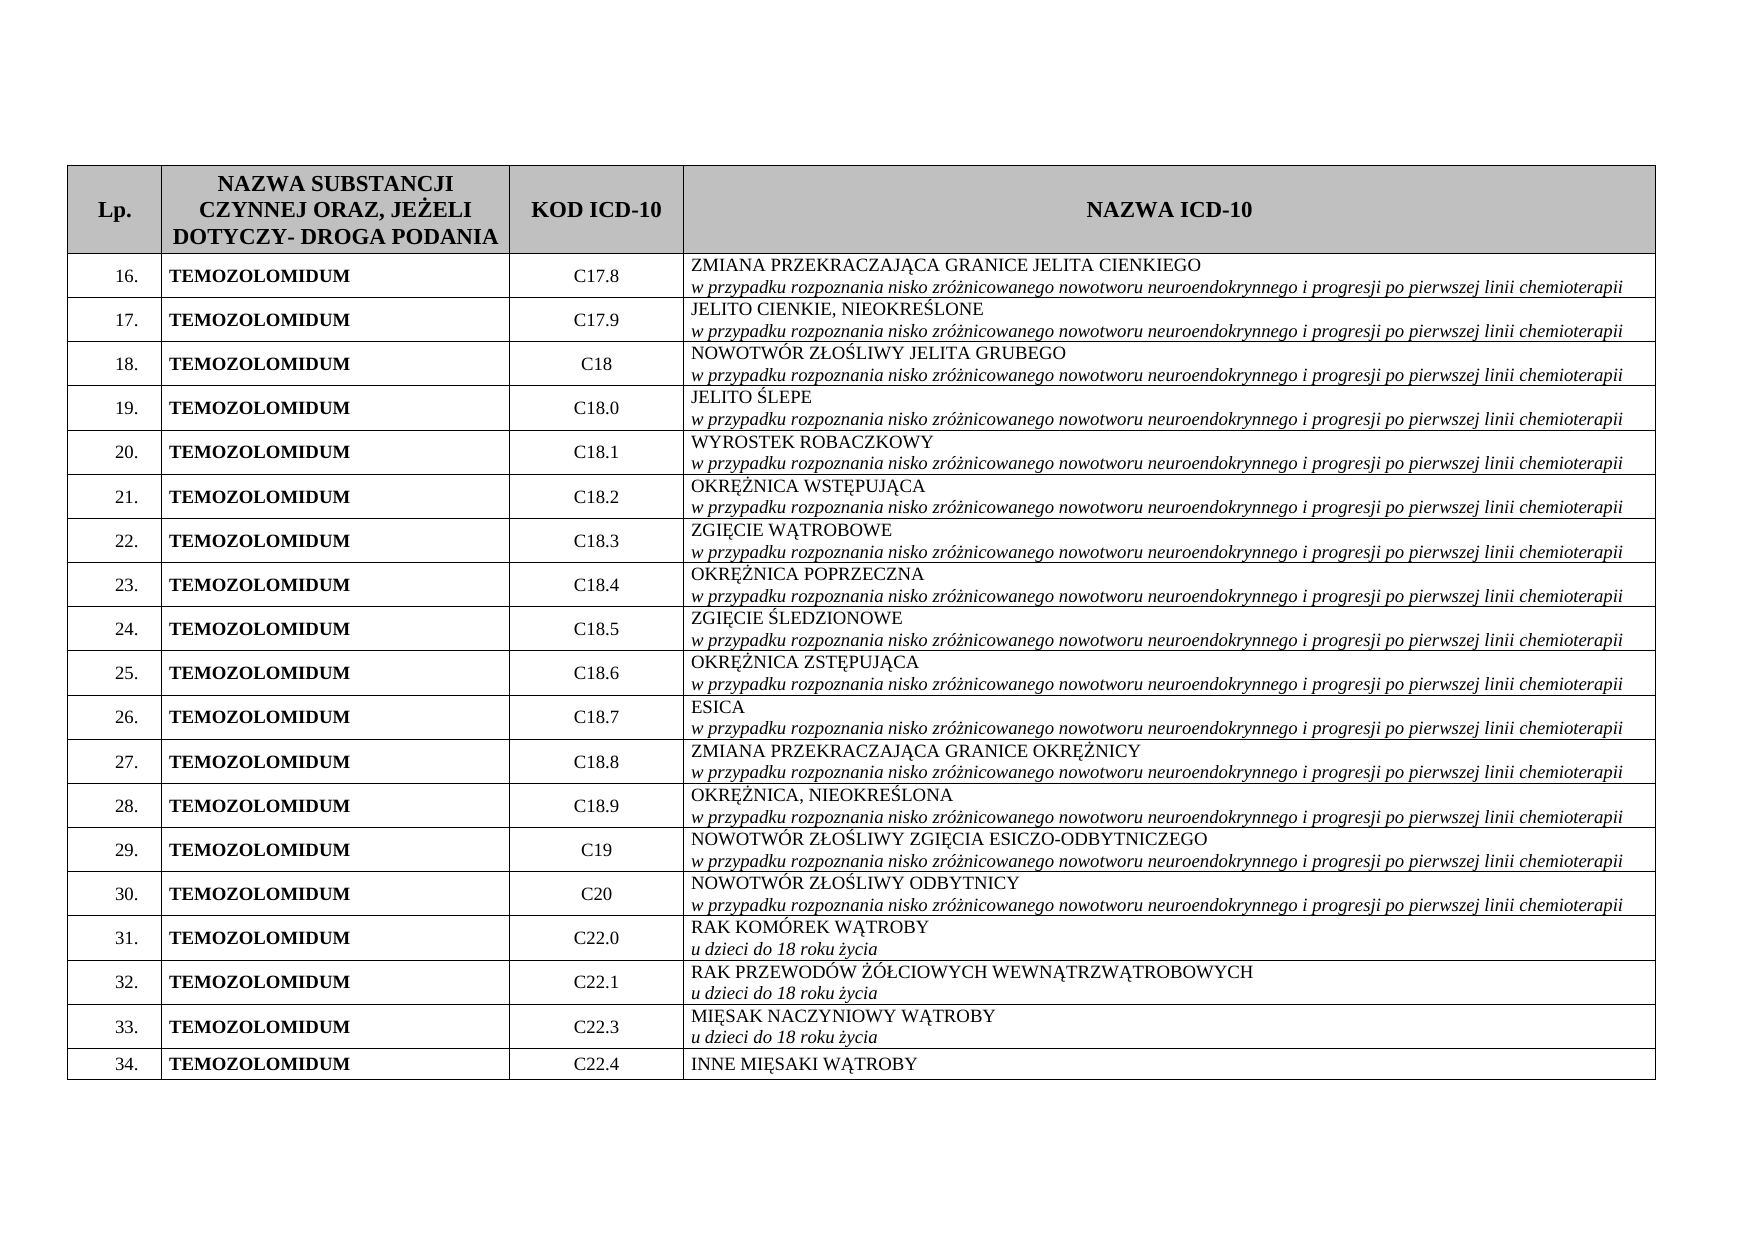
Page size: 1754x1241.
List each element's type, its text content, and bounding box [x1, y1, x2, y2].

table_cell ESICA w przypadku rozpoznania nisko zróżnicowanego nowotworu neuroendokrynnego i progresji po pierwszej linii chemioterapii [684, 696, 1655, 739]
table_header NAZWA ICD-10 [684, 166, 1655, 253]
table_cell TEMOZOLOMIDUM [162, 254, 509, 297]
table_cell ZMIANA PRZEKRACZAJĄCA GRANICE OKRĘŻNICY w przypadku rozpoznania nisko zróżnicowanego nowotworu neuroendokrynnego i progresji po pierwszej linii chemioterapii [684, 740, 1655, 783]
table_cell [68, 431, 161, 474]
table_cell NOWOTWÓR ZŁOŚLIWY ODBYTNICY w przypadku rozpoznania nisko zróżnicowanego nowotworu neuroendokrynnego i progresji po pierwszej linii chemioterapii [684, 872, 1655, 915]
table_cell [68, 784, 161, 827]
table_cell C17.8 [510, 254, 683, 297]
table_cell MIĘSAK NACZYNIOWY WĄTROBY u dzieci do 18 roku życia [684, 1005, 1655, 1048]
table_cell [684, 1049, 1655, 1079]
table_cell TEMOZOLOMIDUM [162, 519, 509, 562]
table_cell [68, 651, 161, 694]
table_cell C18 [510, 342, 683, 385]
table_cell TEMOZOLOMIDUM [162, 607, 509, 650]
table_cell C18.3 [510, 519, 683, 562]
table_cell TEMOZOLOMIDUM [162, 828, 509, 871]
table_cell C18.5 [510, 607, 683, 650]
table_cell TEMOZOLOMIDUM [162, 431, 509, 474]
table_cell C18.9 [510, 784, 683, 827]
table_cell TEMOZOLOMIDUM [162, 563, 509, 606]
table_cell TEMOZOLOMIDUM [162, 1005, 509, 1048]
table_cell TEMOZOLOMIDUM [162, 475, 509, 518]
table_cell [68, 519, 161, 562]
table_cell [68, 475, 161, 518]
table_cell [68, 740, 161, 783]
table_cell C17.9 [510, 298, 683, 341]
table_cell ZGIĘCIE ŚLEDZIONOWE w przypadku rozpoznania nisko zróżnicowanego nowotworu neuroendokrynnego i progresji po pierwszej linii chemioterapii [684, 607, 1655, 650]
table_cell C18.7 [510, 696, 683, 739]
table_cell TEMOZOLOMIDUM [162, 916, 509, 959]
table_cell [68, 1005, 161, 1048]
table_cell OKRĘŻNICA ZSTĘPUJĄCA w przypadku rozpoznania nisko zróżnicowanego nowotworu neuroendokrynnego i progresji po pierwszej linii chemioterapii [684, 651, 1655, 694]
table_cell C18.1 [510, 431, 683, 474]
table_cell [68, 1049, 161, 1079]
table_cell RAK PRZEWODÓW ŻÓŁCIOWYCH WEWNĄTRZWĄTROBOWYCH u dzieci do 18 roku życia [684, 961, 1655, 1004]
table_cell C18.0 [510, 386, 683, 429]
table_cell [68, 254, 161, 297]
table_cell C18.4 [510, 563, 683, 606]
table_cell C22.4 [510, 1049, 683, 1079]
table_cell C22.0 [510, 916, 683, 959]
table_header Lp. [68, 166, 161, 253]
table_cell TEMOZOLOMIDUM [162, 342, 509, 385]
table_cell [68, 696, 161, 739]
table_cell C19 [510, 828, 683, 871]
table_cell TEMOZOLOMIDUM [162, 1049, 509, 1079]
table_cell C22.3 [510, 1005, 683, 1048]
table_cell TEMOZOLOMIDUM [162, 298, 509, 341]
table_cell [68, 828, 161, 871]
table_cell C18.2 [510, 475, 683, 518]
table_cell NOWOTWÓR ZŁOŚLIWY JELITA GRUBEGO w przypadku rozpoznania nisko zróżnicowanego nowotworu neuroendokrynnego i progresji po pierwszej linii chemioterapii [684, 342, 1655, 385]
table_header KOD ICD-10 [510, 166, 683, 253]
table_cell TEMOZOLOMIDUM [162, 961, 509, 1004]
table_cell [68, 607, 161, 650]
table_cell WYROSTEK ROBACZKOWY w przypadku rozpoznania nisko zróżnicowanego nowotworu neuroendokrynnego i progresji po pierwszej linii chemioterapii [684, 431, 1655, 474]
table_cell C22.1 [510, 961, 683, 1004]
table_cell TEMOZOLOMIDUM [162, 386, 509, 429]
table_cell RAK KOMÓREK WĄTROBY u dzieci do 18 roku życia [684, 916, 1655, 959]
table_cell C20 [510, 872, 683, 915]
table_cell JELITO CIENKIE, NIEOKREŚLONE w przypadku rozpoznania nisko zróżnicowanego nowotworu neuroendokrynnego i progresji po pierwszej linii chemioterapii [684, 298, 1655, 341]
table_cell [68, 298, 161, 341]
table_cell OKRĘŻNICA WSTĘPUJĄCA w przypadku rozpoznania nisko zróżnicowanego nowotworu neuroendokrynnego i progresji po pierwszej linii chemioterapii [684, 475, 1655, 518]
table_cell TEMOZOLOMIDUM [162, 696, 509, 739]
table_cell [68, 342, 161, 385]
table_cell NOWOTWÓR ZŁOŚLIWY ZGIĘCIA ESICZO-ODBYTNICZEGO w przypadku rozpoznania nisko zróżnicowanego nowotworu neuroendokrynnego i progresji po pierwszej linii chemioterapii [684, 828, 1655, 871]
table_cell TEMOZOLOMIDUM [162, 872, 509, 915]
table_cell [68, 386, 161, 429]
table_cell [68, 961, 161, 1004]
table_cell TEMOZOLOMIDUM [162, 784, 509, 827]
table_cell ZGIĘCIE WĄTROBOWE w przypadku rozpoznania nisko zróżnicowanego nowotworu neuroendokrynnego i progresji po pierwszej linii chemioterapii [684, 519, 1655, 562]
table_cell [68, 872, 161, 915]
table_cell C18.8 [510, 740, 683, 783]
table_cell [68, 563, 161, 606]
table_cell OKRĘŻNICA POPRZECZNA w przypadku rozpoznania nisko zróżnicowanego nowotworu neuroendokrynnego i progresji po pierwszej linii chemioterapii [684, 563, 1655, 606]
table_cell C18.6 [510, 651, 683, 694]
table_cell TEMOZOLOMIDUM [162, 651, 509, 694]
table_cell ZMIANA PRZEKRACZAJĄCA GRANICE JELITA CIENKIEGO w przypadku rozpoznania nisko zróżnicowanego nowotworu neuroendokrynnego i progresji po pierwszej linii chemioterapii [684, 254, 1655, 297]
table_cell TEMOZOLOMIDUM [162, 740, 509, 783]
table_header NAZWA SUBSTANCJI CZYNNEJ ORAZ, JEŻELI DOTYCZY- DROGA PODANIA [162, 166, 509, 253]
table_cell [68, 916, 161, 959]
table_cell OKRĘŻNICA, NIEOKREŚLONA w przypadku rozpoznania nisko zróżnicowanego nowotworu neuroendokrynnego i progresji po pierwszej linii chemioterapii [684, 784, 1655, 827]
table_cell JELITO ŚLEPE w przypadku rozpoznania nisko zróżnicowanego nowotworu neuroendokrynnego i progresji po pierwszej linii chemioterapii [684, 386, 1655, 429]
